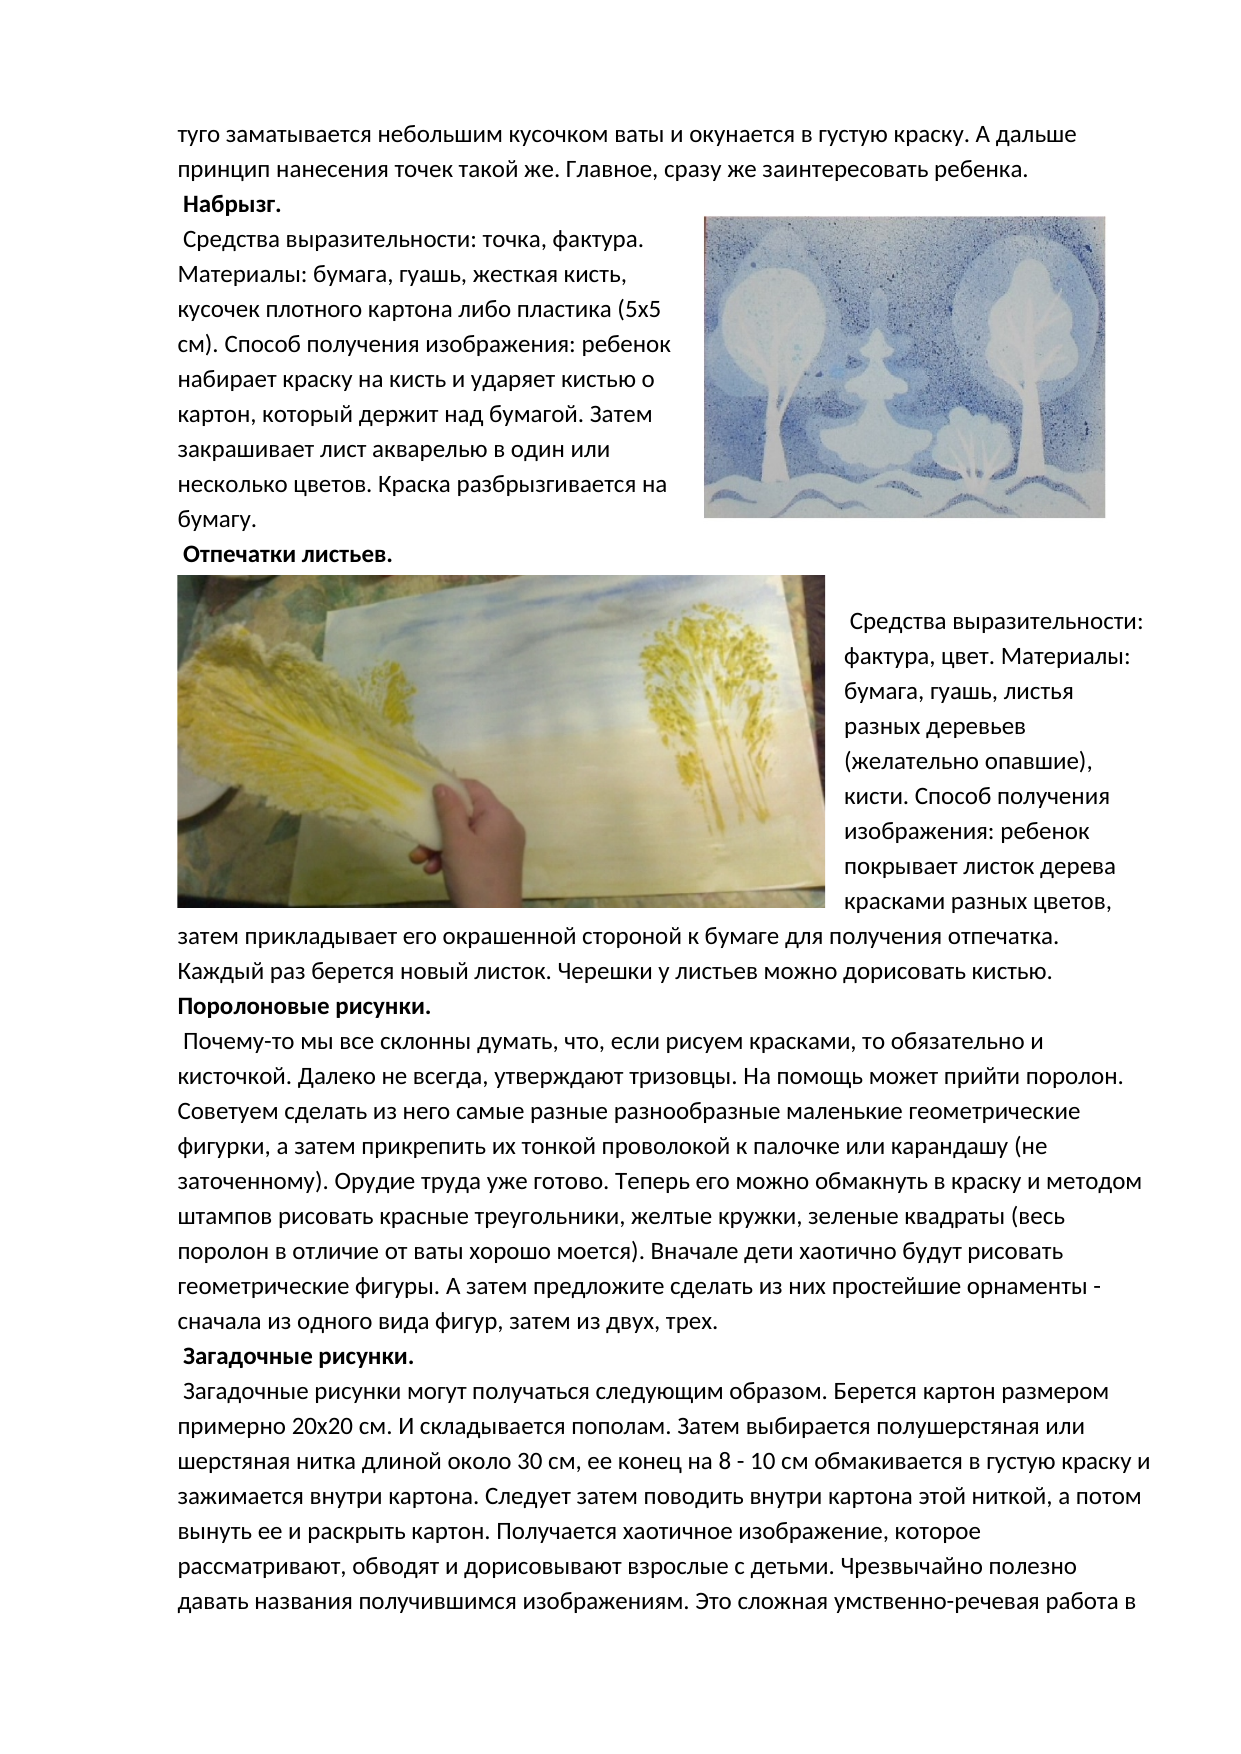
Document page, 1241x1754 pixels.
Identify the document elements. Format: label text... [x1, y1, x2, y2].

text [177, 1375, 1152, 1616]
picture [177, 575, 826, 908]
text Набрызг. [177, 188, 1152, 219]
text Почему-то мы все склонны думать, что, если рисуем красками, то обязательно и кисточкой. Далеко не всегда, утверждают тризовцы. На помощь может прийти поролон. Советуем сделать из него самые разные разнообразные маленькие геометрические фигурки, а затем прикрепить их тонкой проволокой к палочке или карандашу (не заточенному). Орудие труда уже готово. Теперь его можно обмакнуть в краску и методом штампов рисовать красные треугольники, желтые кружки, зеленые квадраты (весь поролон в отличие от ваты хорошо моется). Вначале дети хаотично будут рисовать геометрические фигуры. А затем предложите сделать из них простейшие орнаменты - сначала из одного вида фигур, затем из двух, трех. [177, 1025, 1152, 1336]
text Поролоновые рисунки. [177, 990, 1152, 1021]
text Отпечатки листьев. [177, 538, 1152, 569]
picture [692, 206, 1124, 530]
text Загадочные рисунки. [177, 1340, 1152, 1371]
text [177, 118, 1152, 184]
